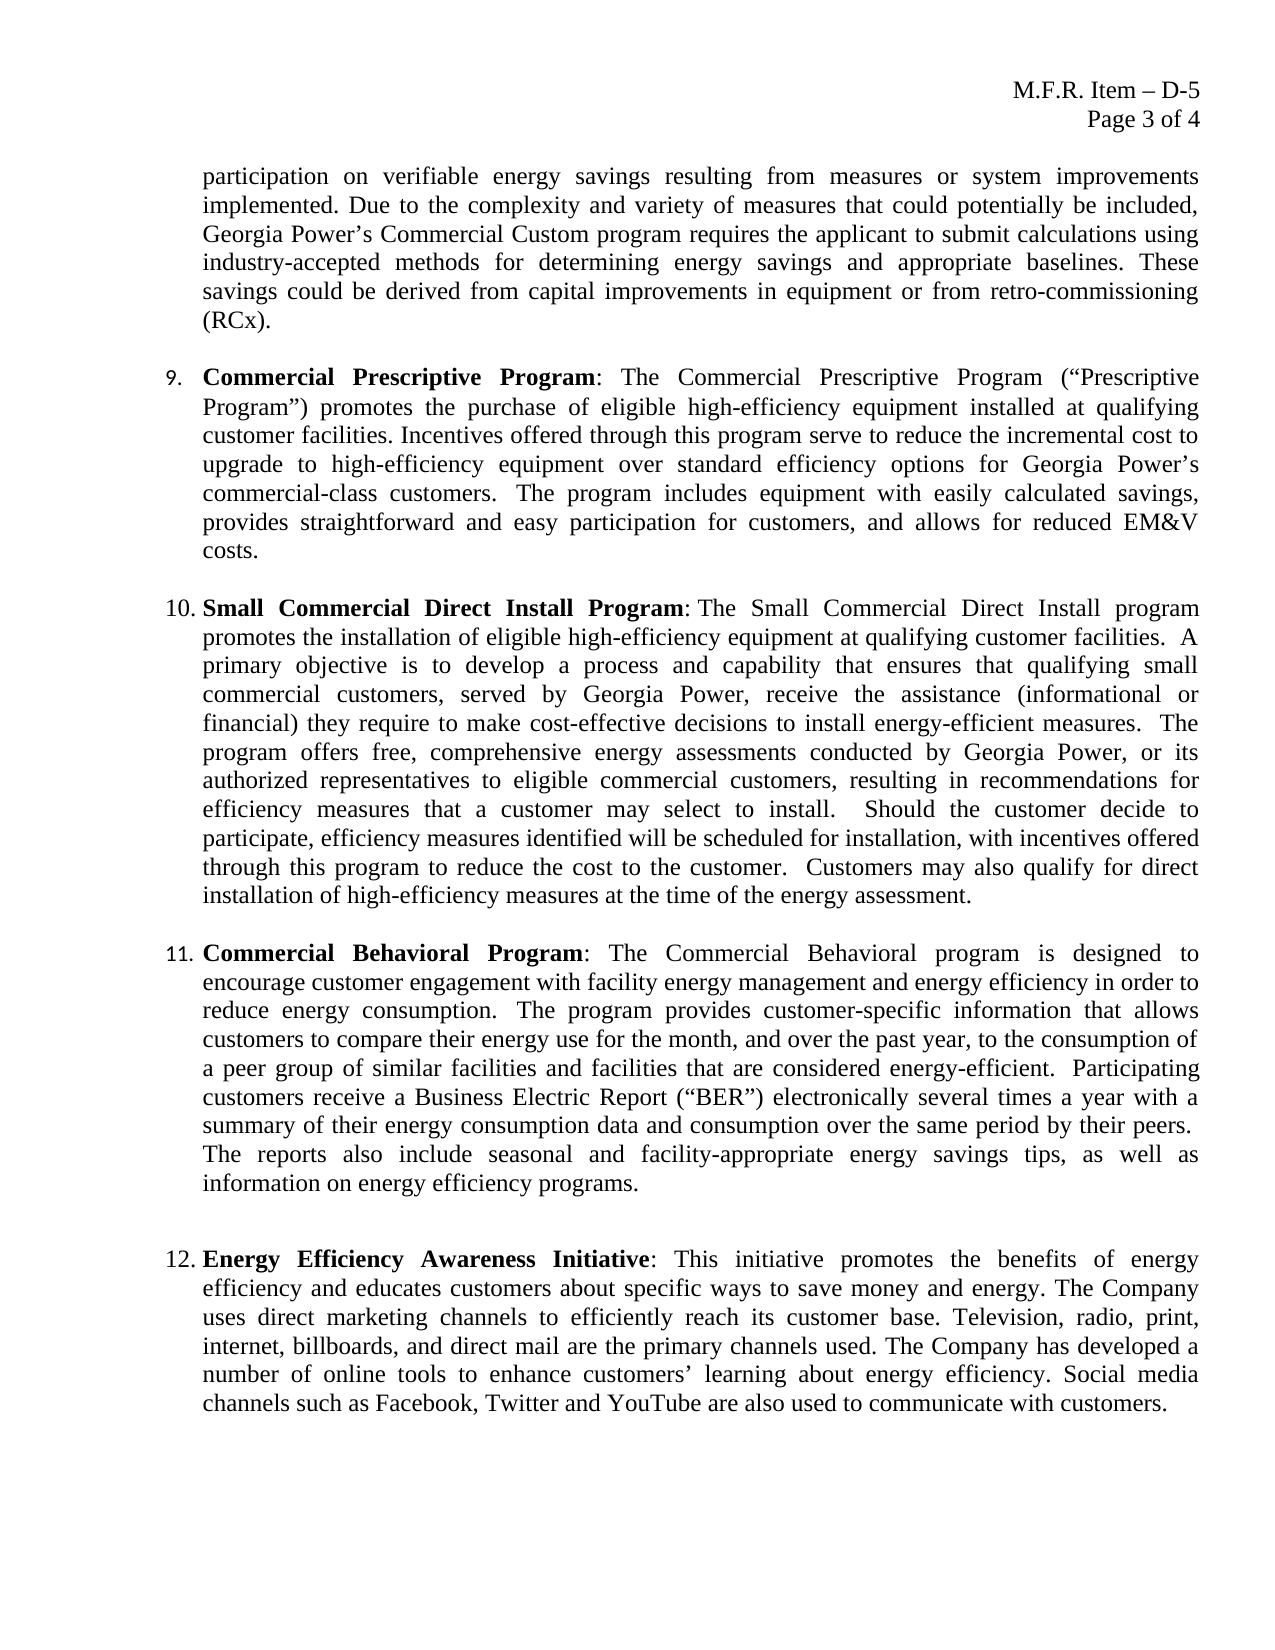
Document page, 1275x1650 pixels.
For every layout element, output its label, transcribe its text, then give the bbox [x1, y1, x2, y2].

list Small Commercial Direct Install Program: The Small Commercial Direct Install program promotes the installation of eligible high-efficiency equipment at qualifying customer facilities. A primary objective is to develop a process and capability that ensures that qualifying small commercial customers, served by Georgia Power, receive the assistance (informational or financial) they require to make cost-effective decisions to install energy-efficient measures. The program offers free, comprehensive energy assessments conducted by Georgia Power, or its authorized representatives to eligible commercial customers, resulting in recommendations for efficiency measures that a customer may select to install. Should the customer decide to participate, efficiency measures identified will be scheduled for installation, with incentives offered through this program to reduce the cost to the customer. Customers may also qualify for direct installation of high-efficiency measures at the time of the energy assessment. [165, 593, 1200, 909]
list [165, 161, 1200, 334]
list Energy Efficiency Awareness Initiative: This initiative promotes the benefits of energy efficiency and educates customers about specific ways to save money and energy. The Company uses direct marketing channels to efficiently reach its customer base. Television, radio, print, internet, billboards, and direct mail are the primary channels used. The Company has developed a number of online tools to enhance customers’ learning about energy efficiency. Social media channels such as Facebook, Twitter and YouTube are also used to communicate with customers. [165, 1244, 1200, 1417]
list Commercial Behavioral Program: The Commercial Behavioral program is designed to encourage customer engagement with facility energy management and energy efficiency in order to reduce energy consumption. The program provides customer-specific information that allows customers to compare their energy use for the month, and over the past year, to the consumption of a peer group of similar facilities and facilities that are considered energy-efficient. Participating customers receive a Business Electric Report (“BER”) electronically several times a year with a summary of their energy consumption data and consumption over the same period by their peers. The reports also include seasonal and facility-appropriate energy savings tips, as well as information on energy efficiency programs. [165, 938, 1200, 1197]
list Commercial Prescriptive Program: The Commercial Prescriptive Program (“Prescriptive Program”) promotes the purchase of eligible high-efficiency equipment installed at qualifying customer facilities. Incentives offered through this program serve to reduce the incremental cost to upgrade to high-efficiency equipment over standard efficiency options for Georgia Power’s commercial-class customers. The program includes equipment with easily calculated savings, provides straightforward and easy participation for customers, and allows for reduced EM&V costs. [165, 362, 1200, 564]
